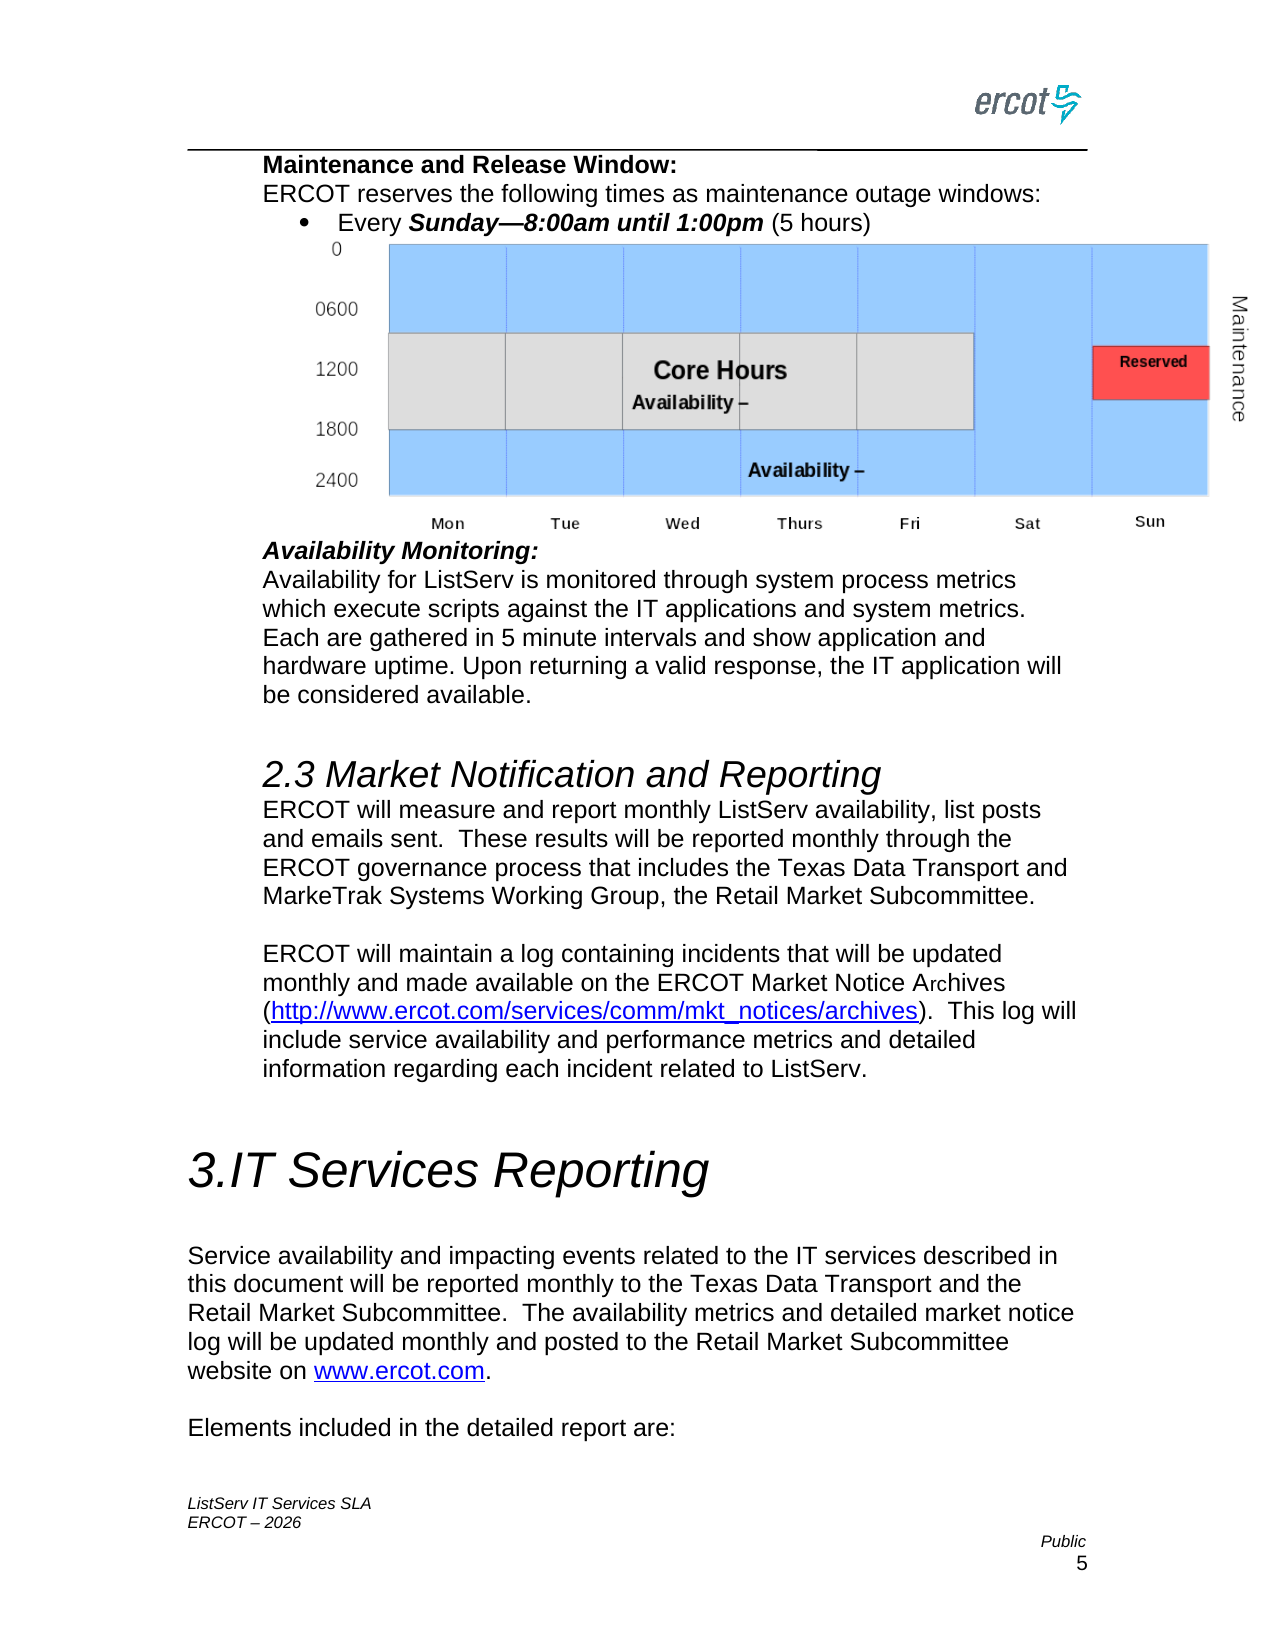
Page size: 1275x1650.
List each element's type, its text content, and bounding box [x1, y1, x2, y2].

text 3.IT Services Reporting [187, 1140, 1087, 1198]
text Availability for ListServ is monitored through system process metrics which execute scripts against the IT applications and system metrics. Each are gathered in 5 minute intervals and show application and hardware uptime. Upon returning a valid response, the IT application will be considered available. [262, 565, 1087, 709]
text ERCOT reserves the following times as maintenance outage windows: [262, 179, 1087, 207]
list Every Sunday—8:00am until 1:00pm (5 hours) [300, 207, 1087, 236]
text ERCOT will measure and report monthly ListServ availability, list posts and emails sent. These results will be reported monthly through the ERCOT governance process that includes the Texas Data Transport and MarkeTrak Systems Working Group, the Retail Market Subcommittee. [262, 795, 1087, 910]
text Maintenance and Release Window: [262, 150, 1087, 179]
text Elements included in the detailed report are: [187, 1413, 1087, 1442]
text 2.3 Market Notification and Reporting [262, 752, 1087, 795]
text Service availability and impacting events related to the IT services described in this document will be reported monthly to the Texas Data Transport and the Retail Market Subcommittee. The availability metrics and detailed market notice log will be updated monthly and posted to the Retail Market Subcommittee website on www.ercot.com. [187, 1241, 1087, 1384]
text ERCOT will maintain a log containing incidents that will be updated monthly and made available on the ERCOT Market Notice Archives (http://www.ercot.com/services/comm/mkt_notices/archives). This log will include service availability and performance metrics and detailed information regarding each incident related to ListServ. [262, 939, 1087, 1083]
text Availability Monitoring: [262, 536, 1087, 565]
picture [968, 75, 1088, 135]
